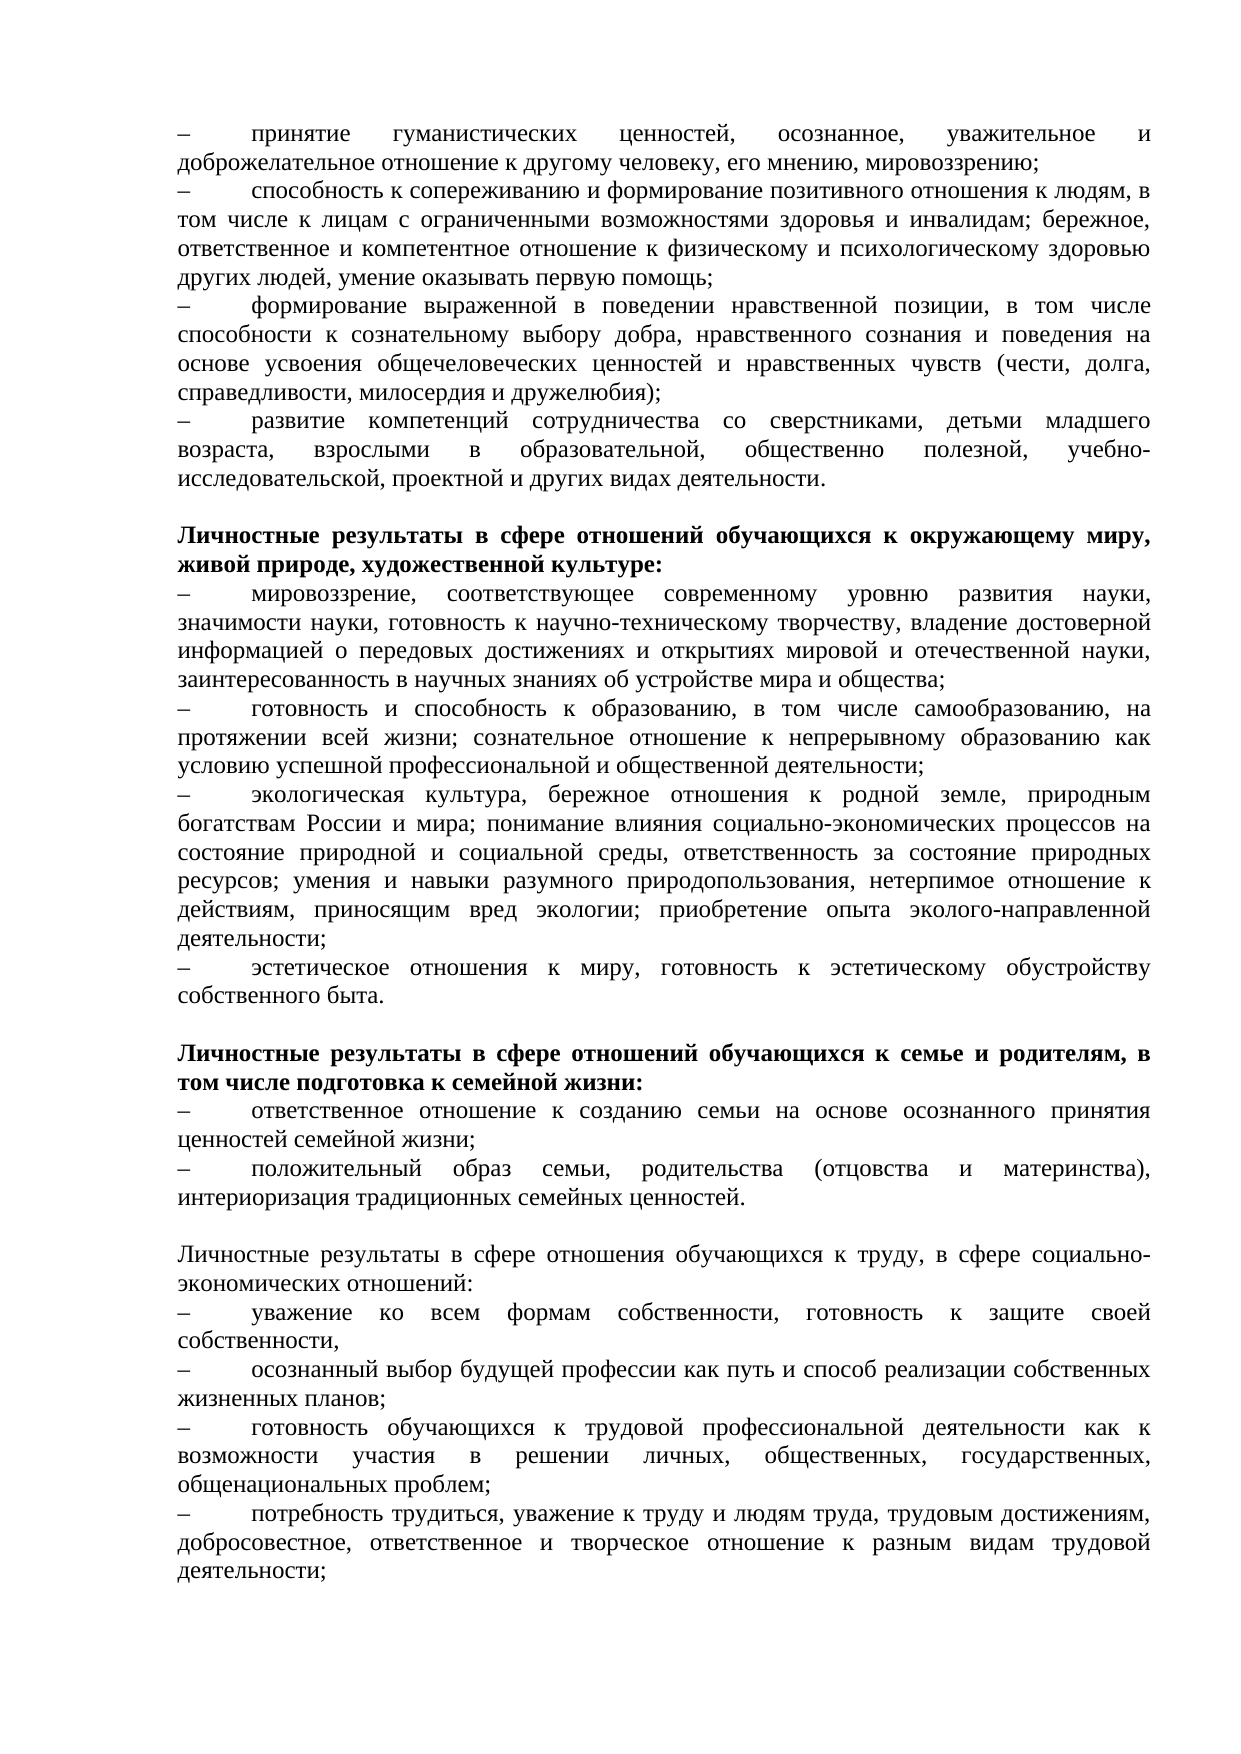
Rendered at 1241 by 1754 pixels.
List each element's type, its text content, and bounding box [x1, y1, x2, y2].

text – экологическая культура, бережное отношения к родной земле, природным богатствам России и мира; понимание влияния социально-экономических процессов на состояние природной и социальной среды, ответственность за состояние природных ресурсов; умения и навыки разумного природопользования, нетерпимое отношение к действиям, приносящим вред экологии; приобретение опыта эколого-направленной деятельности; [177, 779, 1152, 952]
text – готовность обучающихся к трудовой профессиональной деятельности как к возможности участия в решении личных, общественных, государственных, общенациональных проблем; [177, 1412, 1152, 1498]
text – осознанный выбор будущей профессии как путь и способ реализации собственных жизненных планов; [177, 1354, 1152, 1412]
text – ответственное отношение к созданию семьи на основе осознанного принятия ценностей семейной жизни; [177, 1096, 1152, 1153]
text – формирование выраженной в поведении нравственной позиции, в том числе способности к сознательному выбору добра, нравственного сознания и поведения на основе усвоения общечеловеческих ценностей и нравственных чувств (чести, долга, справедливости, милосердия и дружелюбия); [177, 291, 1152, 406]
text – уважение ко всем формам собственности, готовность к защите своей собственности, [177, 1297, 1152, 1354]
text – развитие компетенций сотрудничества со сверстниками, детьми младшего возраста, взрослыми в образовательной, общественно полезной, учебно-исследовательской, проектной и других видах деятельности. [177, 406, 1152, 492]
text – положительный образ семьи, родительства (отцовства и материнства), интериоризация традиционных семейных ценностей. [177, 1153, 1152, 1211]
text Личностные результаты в сфере отношений обучающихся к окружающему миру, живой природе, художественной культуре: [177, 521, 1152, 578]
text – готовность и способность к образованию, в том числе самообразованию, на протяжении всей жизни; сознательное отношение к непрерывному образованию как условию успешной профессиональной и общественной деятельности; [177, 693, 1152, 779]
text – принятие гуманистических ценностей, осознанное, уважительное и доброжелательное отношение к другому человеку, его мнению, мировоззрению; [177, 118, 1152, 176]
text Личностные результаты в сфере отношения обучающихся к труду, в сфере социально-экономических отношений: [177, 1239, 1152, 1297]
text Личностные результаты в сфере отношений обучающихся к семье и родителям, в том числе подготовка к семейной жизни: [177, 1038, 1152, 1096]
text – способность к сопереживанию и формирование позитивного отношения к людям, в том числе к лицам с ограниченными возможностями здоровья и инвалидам; бережное, ответственное и компетентное отношение к физическому и психологическому здоровью других людей, умение оказывать первую помощь; [177, 176, 1152, 291]
text – потребность трудиться, уважение к труду и людям труда, трудовым достижениям, добросовестное, ответственное и творческое отношение к разным видам трудовой деятельности; [177, 1498, 1152, 1584]
text – эстетическое отношения к миру, готовность к эстетическому обустройству собственного быта. [177, 952, 1152, 1009]
text – мировоззрение, соответствующее современному уровню развития науки, значимости науки, готовность к научно-техническому творчеству, владение достоверной информацией о передовых достижениях и открытиях мировой и отечественной науки, заинтересованность в научных знаниях об устройстве мира и общества; [177, 578, 1152, 693]
